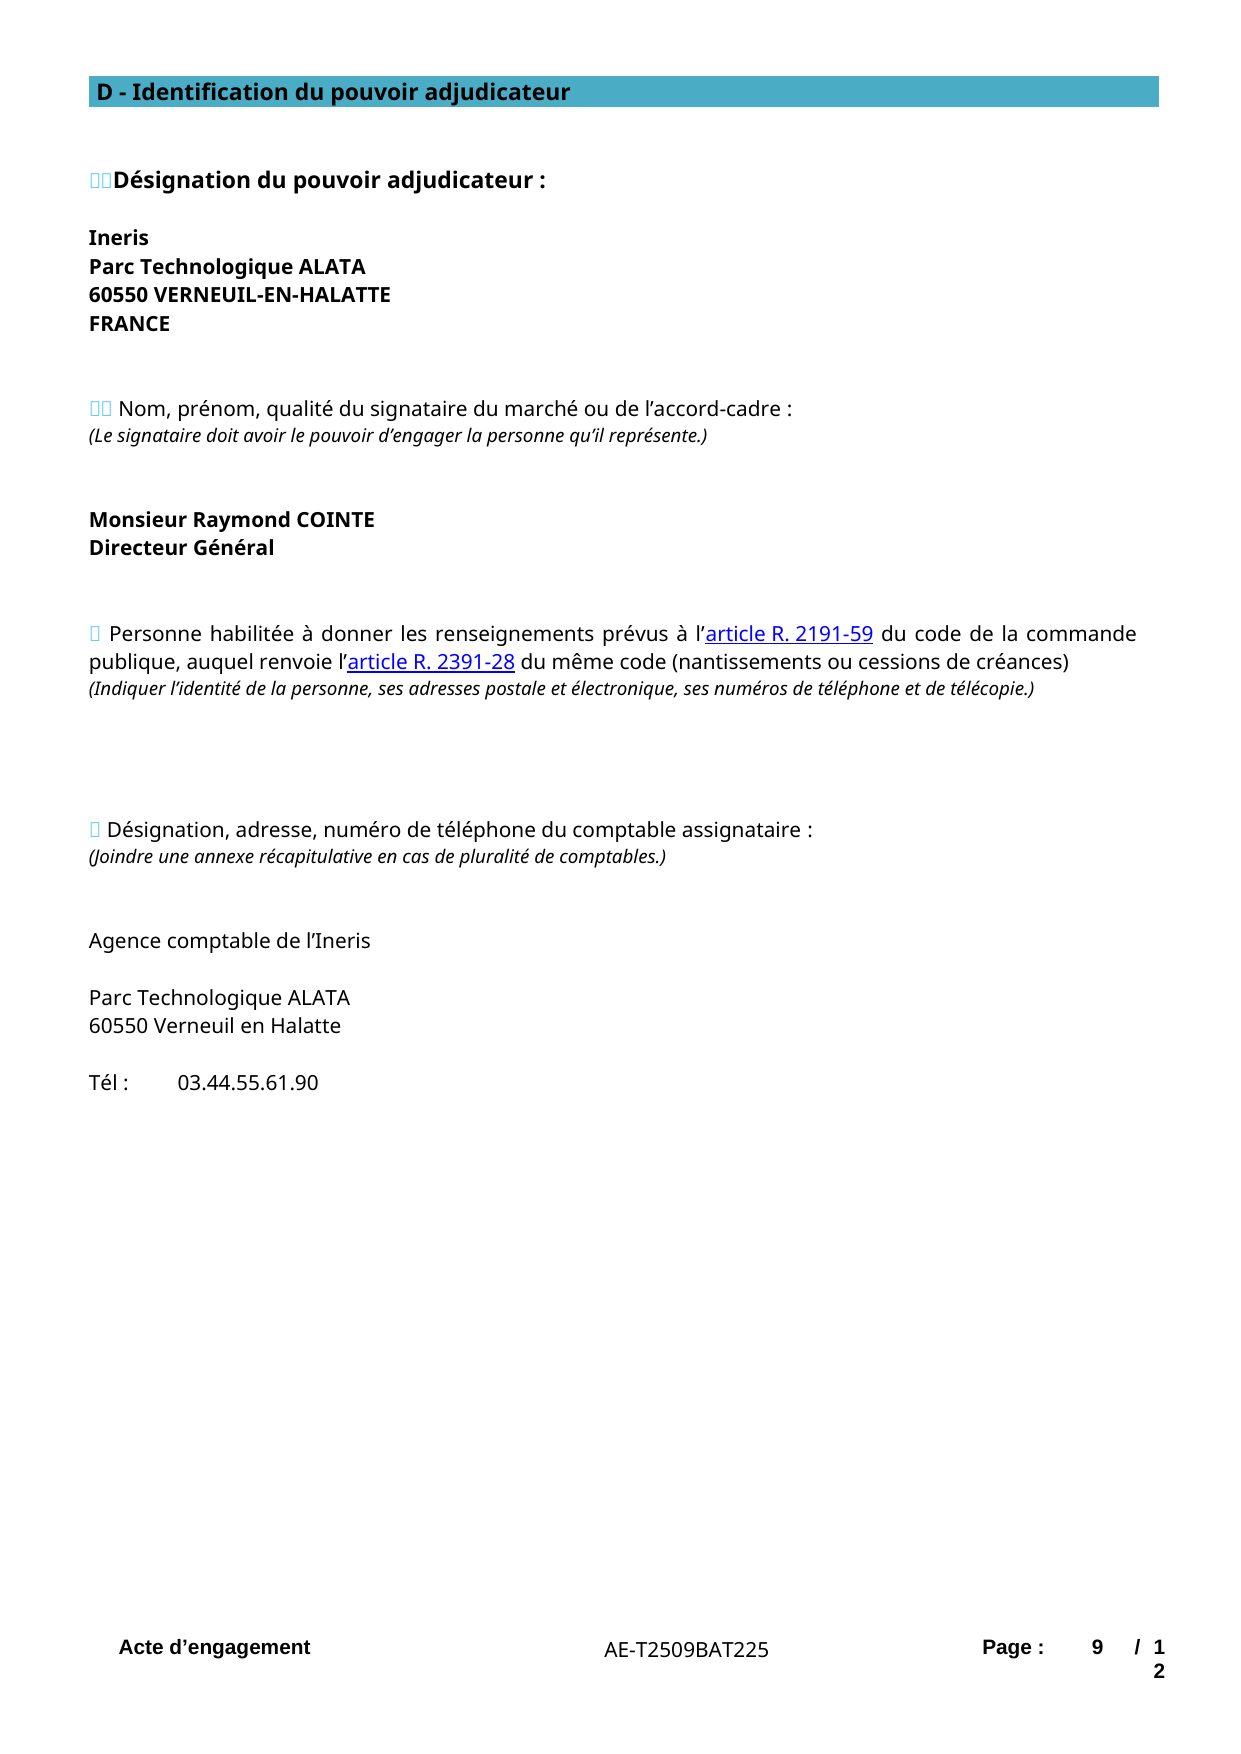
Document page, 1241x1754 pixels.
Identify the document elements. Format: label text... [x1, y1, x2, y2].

text Monsieur Raymond COINTE [89, 505, 1137, 533]
list Parc Technologique ALATA [89, 252, 1137, 280]
text 60550 Verneuil en Halatte [89, 1011, 1137, 1039]
text Parc Technologique ALATA [89, 983, 1137, 1011]
list Ineris [89, 223, 1137, 252]
text  Désignation, adresse, numéro de téléphone du comptable assignataire : [89, 815, 1137, 843]
text (Le signataire doit avoir le pouvoir d’engager la personne qu’il représente.) [89, 423, 1137, 448]
text (Indiquer l’identité de la personne, ses adresses postale et électronique, ses numéros de téléphone et de télécopie.) [89, 676, 1137, 701]
text (Joindre une annexe récapitulative en cas de pluralité de comptables.) [89, 843, 1137, 869]
text  Nom, prénom, qualité du signataire du marché ou de l’accord-cadre : [89, 394, 1137, 423]
text Directeur Général [89, 533, 1137, 562]
text Agence comptable de l’Ineris [89, 926, 1137, 954]
table_header D - Identification du pouvoir adjudicateur [89, 76, 1159, 107]
subtitle Désignation du pouvoir adjudicateur : [89, 164, 1137, 195]
text Tél : 03.44.55.61.90 [89, 1068, 1137, 1096]
list 60550 VERNEUIL-EN-HALATTE [89, 280, 1137, 309]
list FRANCE [89, 309, 1137, 337]
text  Personne habilitée à donner les renseignements prévus à l’article R. 2191-59 du code de la commande publique, auquel renvoie l’article R. 2391-28 du même code (nantissements ou cessions de créances) [89, 619, 1137, 676]
